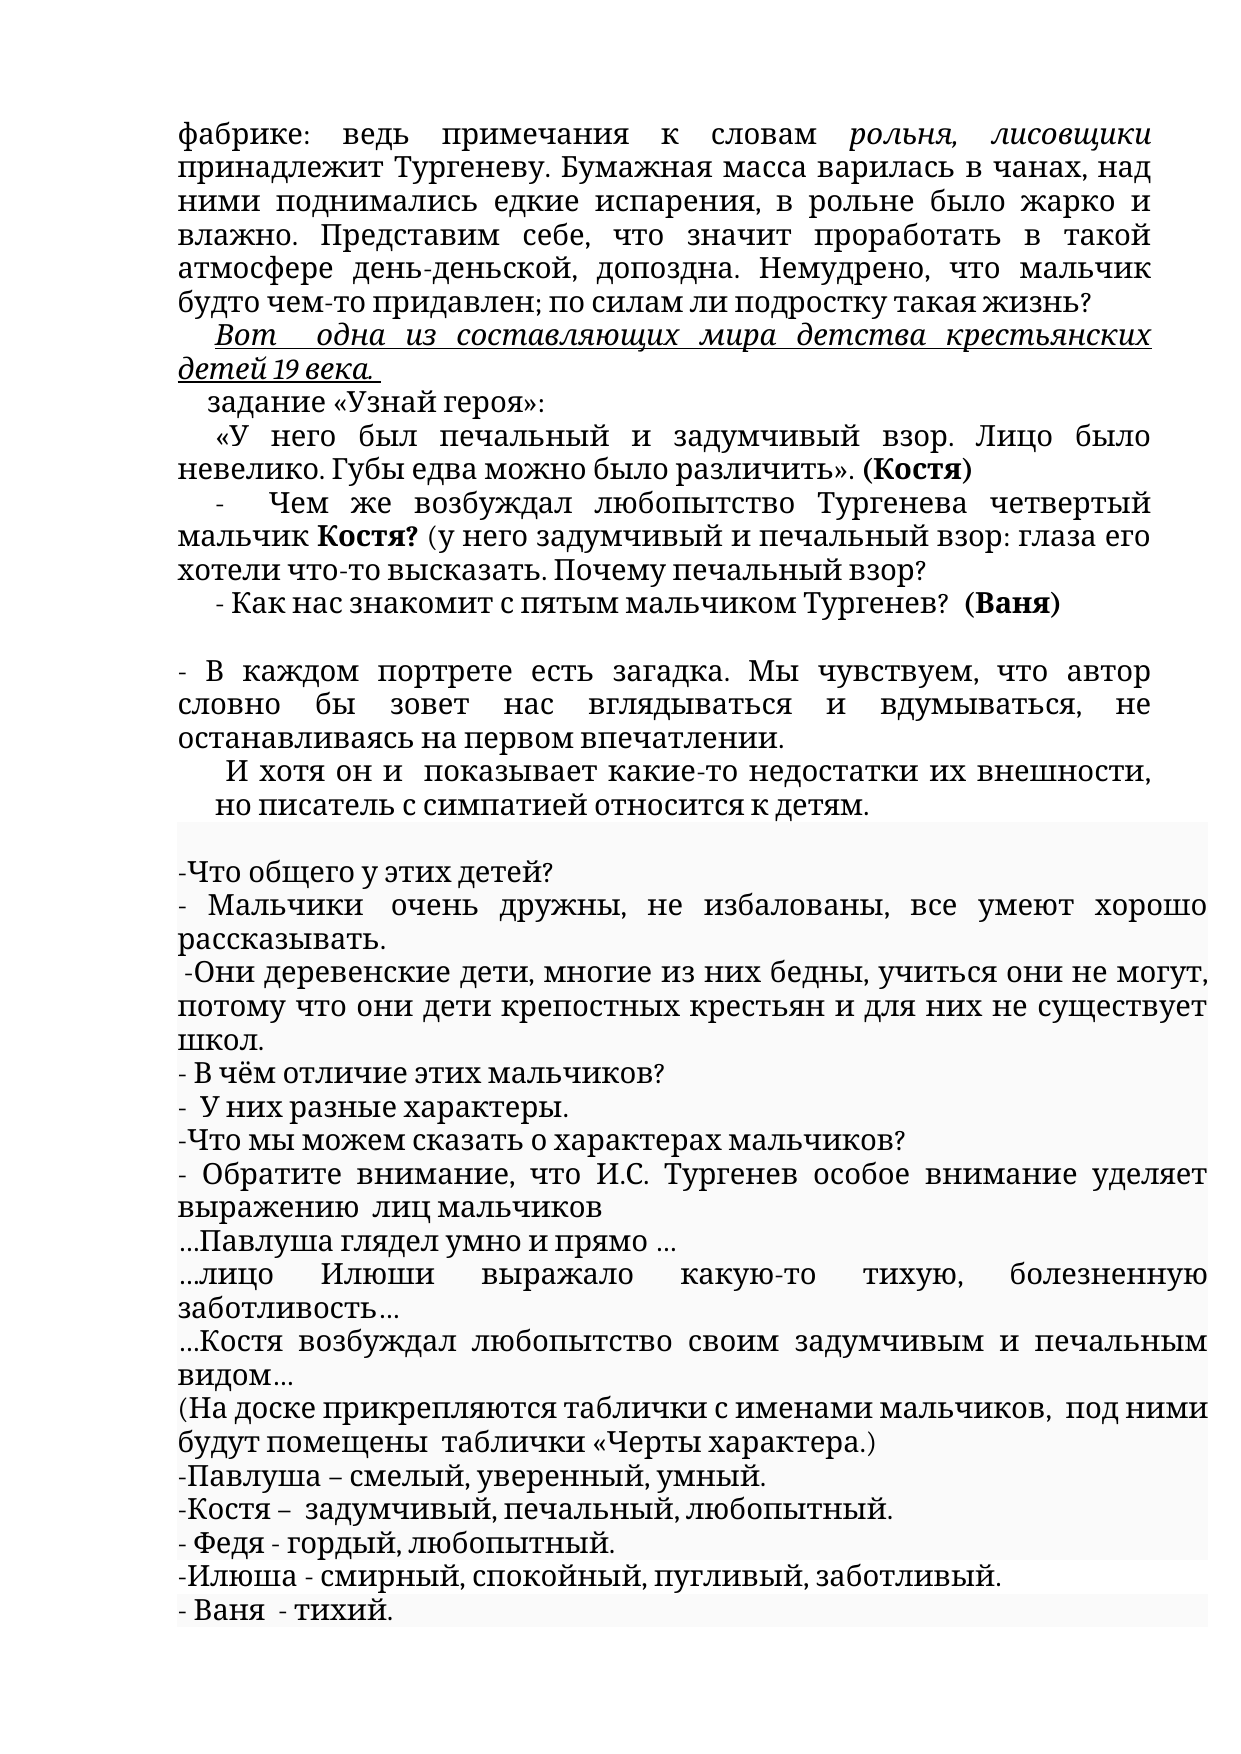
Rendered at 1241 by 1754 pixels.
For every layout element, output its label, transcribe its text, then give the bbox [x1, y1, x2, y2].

text - Обратите внимание, что И.С. Тургенев особое внимание уделяет выражению лиц мальчиков [177, 1158, 1208, 1225]
text - У них разные характеры. [177, 1091, 1208, 1124]
text -Они деревенские дети, многие из них бедны, учиться они не могут, потому что они дети крепостных крестьян и для них не существует школ. [177, 957, 1208, 1057]
text - Ваня - тихий. [177, 1594, 1208, 1627]
text - В чём отличие этих мальчиков? [177, 1057, 1208, 1091]
text - Как нас знакомит с пятым мальчиком Тургенев? (Ваня) [177, 588, 1152, 621]
text -Что общего у этих детей? [177, 856, 1208, 889]
text …лицо Илюши выражало какую-то тихую, болезненную заботливость… [177, 1258, 1208, 1326]
text -Костя – задумчивый, печальный, любопытный. [177, 1493, 1208, 1527]
text задание «Узнай героя»: [207, 386, 1152, 420]
text …Костя возбуждал любопытство своим задумчивым и печальным видом… [177, 1326, 1208, 1393]
text «У него был печальный и задумчивый взор. Лицо было невелико. Губы едва можно было различить». (Костя) [177, 420, 1152, 487]
text - Мальчики очень дружны, не избалованы, все умеют хорошо рассказывать. [177, 889, 1208, 957]
text -Павлуша – смелый, уверенный, умный. [177, 1460, 1208, 1493]
text - В каждом портрете есть загадка. Мы чувствуем, что автор словно бы зовет нас вглядываться и вдумываться, не останавливаясь на первом впечатлении. [177, 655, 1152, 755]
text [177, 118, 1152, 319]
text …Павлуша глядел умно и прямо … [177, 1225, 1208, 1258]
text (На доске прикрепляются таблички с именами мальчиков, под ними будут помещены таблички «Черты характера.) [177, 1393, 1208, 1460]
text - Федя - гордый, любопытный. [177, 1527, 1208, 1560]
text - Чем же возбуждал любопытство Тургенева четвертый мальчик Костя? (у него задумчивый и печальный взор: глаза его хотели что-то высказать. Почему печальный взор? [177, 487, 1152, 588]
text -Илюша - смирный, спокойный, пугливый, заботливый. [177, 1560, 1152, 1594]
text Вот одна из составляющих мира детства крестьянских детей 19 века. [177, 319, 1152, 386]
text -Что мы можем сказать о характерах мальчиков? [177, 1124, 1208, 1158]
text И хотя он и показывает какие-то недостатки их внешности, но писатель с симпатией относится к детям. [215, 755, 1152, 822]
